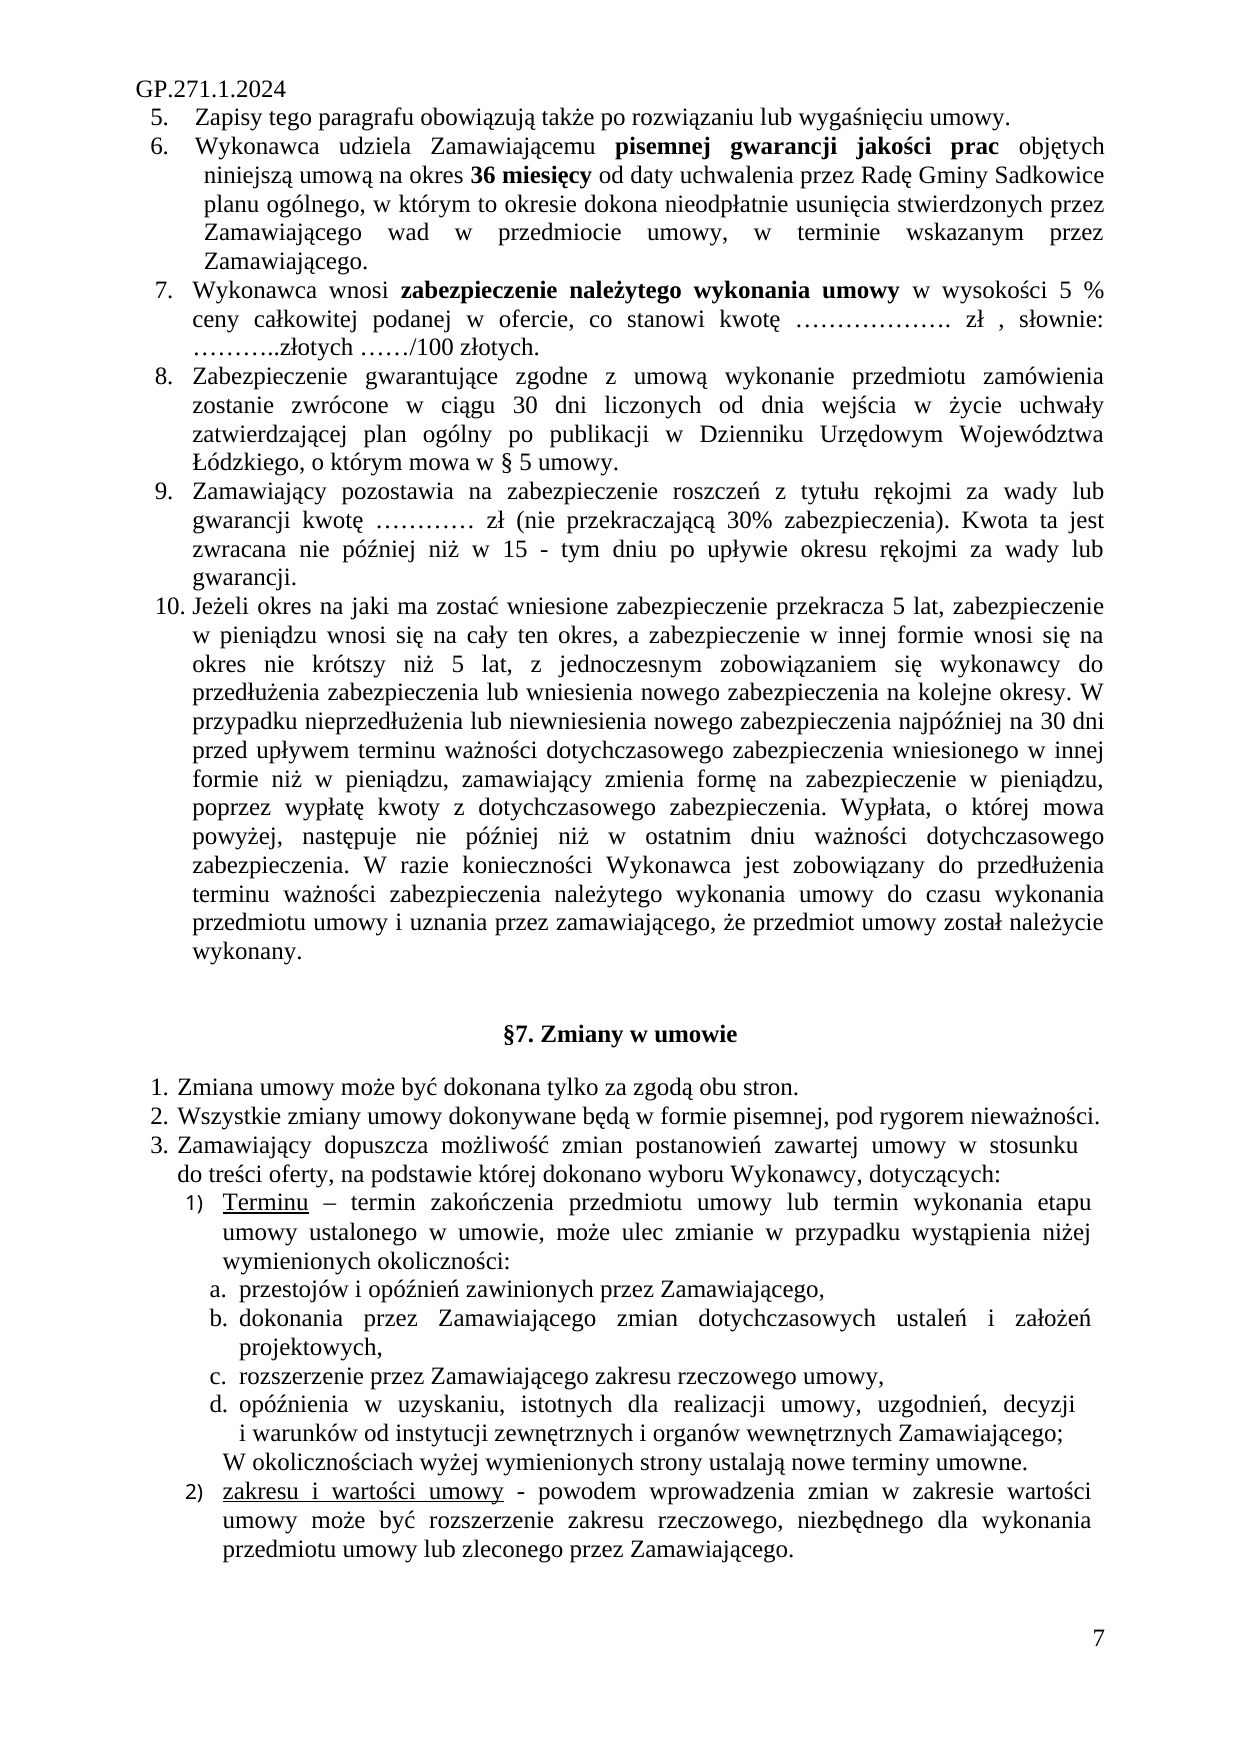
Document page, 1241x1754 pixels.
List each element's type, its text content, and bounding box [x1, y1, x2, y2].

list Wszystkie zmiany umowy dokonywane będą w formie pisemnej, pod rygorem nieważności. [150, 1101, 1105, 1130]
list Jeżeli okres na jaki ma zostać wniesione zabezpieczenie przekracza 5 lat, zabezpieczenie w pieniądzu wnosi się na cały ten okres, a zabezpieczenie w innej formie wnosi się na okres nie krótszy niż 5 lat, z jednoczesnym zobowiązaniem się wykonawcy do przedłużenia zabezpieczenia lub wniesienia nowego zabezpieczenia na kolejne okresy. W przypadku nieprzedłużenia lub niewniesienia nowego zabezpieczenia najpóźniej na 30 dni przed upływem terminu ważności dotychczasowego zabezpieczenia wniesionego w innej formie niż w pieniądzu, zamawiający zmienia formę na zabezpieczenie w pieniądzu, poprzez wypłatę kwoty z dotychczasowego zabezpieczenia. Wypłata, o której mowa powyżej, następuje nie później niż w ostatnim dniu ważności dotychczasowego zabezpieczenia. W razie konieczności Wykonawca jest zobowiązany do przedłużenia terminu ważności zabezpieczenia należytego wykonania umowy do czasu wykonania przedmiotu umowy i uznania przez zamawiającego, że przedmiot umowy został należycie wykonany. [154, 591, 1105, 965]
list Wykonawca udziela Zamawiającemu pisemnej gwarancji jakości prac objętych niniejszą umową na okres 36 miesięcy od daty uchwalenia przez Radę Gminy Sadkowice planu ogólnego, w którym to okresie dokona nieodpłatnie usunięcia stwierdzonych przez Zamawiającego wad w przedmiocie umowy, w terminie wskazanym przez Zamawiającego. [150, 131, 1105, 275]
list przestojów i opóźnień zawinionych przez Zamawiającego, [209, 1274, 1105, 1303]
list Wykonawca wnosi zabezpieczenie należytego wykonania umowy w wysokości 5 % ceny całkowitej podanej w ofercie, co stanowi kwotę ………………. zł , słownie: ………..złotych ……/100 złotych. [154, 275, 1105, 361]
list Zmiana umowy może być dokonana tylko za zgodą obu stron. [150, 1072, 1105, 1101]
list zakresu i wartości umowy - powodem wprowadzenia zmian w zakresie wartości umowy może być rozszerzenie zakresu rzeczowego, niezbędnego dla wykonania przedmiotu umowy lub zleconego przez Zamawiającego. [185, 1476, 1092, 1563]
list dokonania przez Zamawiającego zmian dotychczasowych ustaleń i założeń projektowych, [209, 1303, 1092, 1361]
list Zabezpieczenie gwarantujące zgodne z umową wykonanie przedmiotu zamówienia zostanie zwrócone w ciągu 30 dni liczonych od dnia wejścia w życie uchwały zatwierdzającej plan ogólny po publikacji w Dzienniku Urzędowym Województwa Łódzkiego, o którym mowa w § 5 umowy. [154, 361, 1105, 476]
list Zamawiający dopuszcza możliwość zmian postanowień zawartej umowy w stosunku do treści oferty, na podstawie której dokonano wyboru Wykonawcy, dotyczących: [150, 1130, 1092, 1187]
subtitle §7. Zmiany w umowie [135, 1019, 1104, 1047]
list opóźnienia w uzyskaniu, istotnych dla realizacji umowy, uzgodnień, decyzji i warunków od instytucji zewnętrznych i organów wewnętrznych Zamawiającego; [209, 1389, 1092, 1447]
list Zapisy tego paragrafu obowiązują także po rozwiązaniu lub wygaśnięciu umowy. [150, 102, 1105, 131]
list Zamawiający pozostawia na zabezpieczenie roszczeń z tytułu rękojmi za wady lub gwarancji kwotę ………… zł (nie przekraczającą 30% zabezpieczenia). Kwota ta jest zwracana nie później niż w 15 - tym dniu po upływie okresu rękojmi za wady lub gwarancji. [154, 476, 1105, 591]
list Terminu – termin zakończenia przedmiotu umowy lub termin wykonania etapu umowy ustalonego w umowie, może ulec zmianie w przypadku wystąpienia niżej wymienionych okoliczności: [185, 1187, 1092, 1274]
list rozszerzenie przez Zamawiającego zakresu rzeczowego umowy, [209, 1361, 1105, 1389]
text W okolicznościach wyżej wymienionych strony ustalają nowe terminy umowne. [222, 1447, 1105, 1476]
